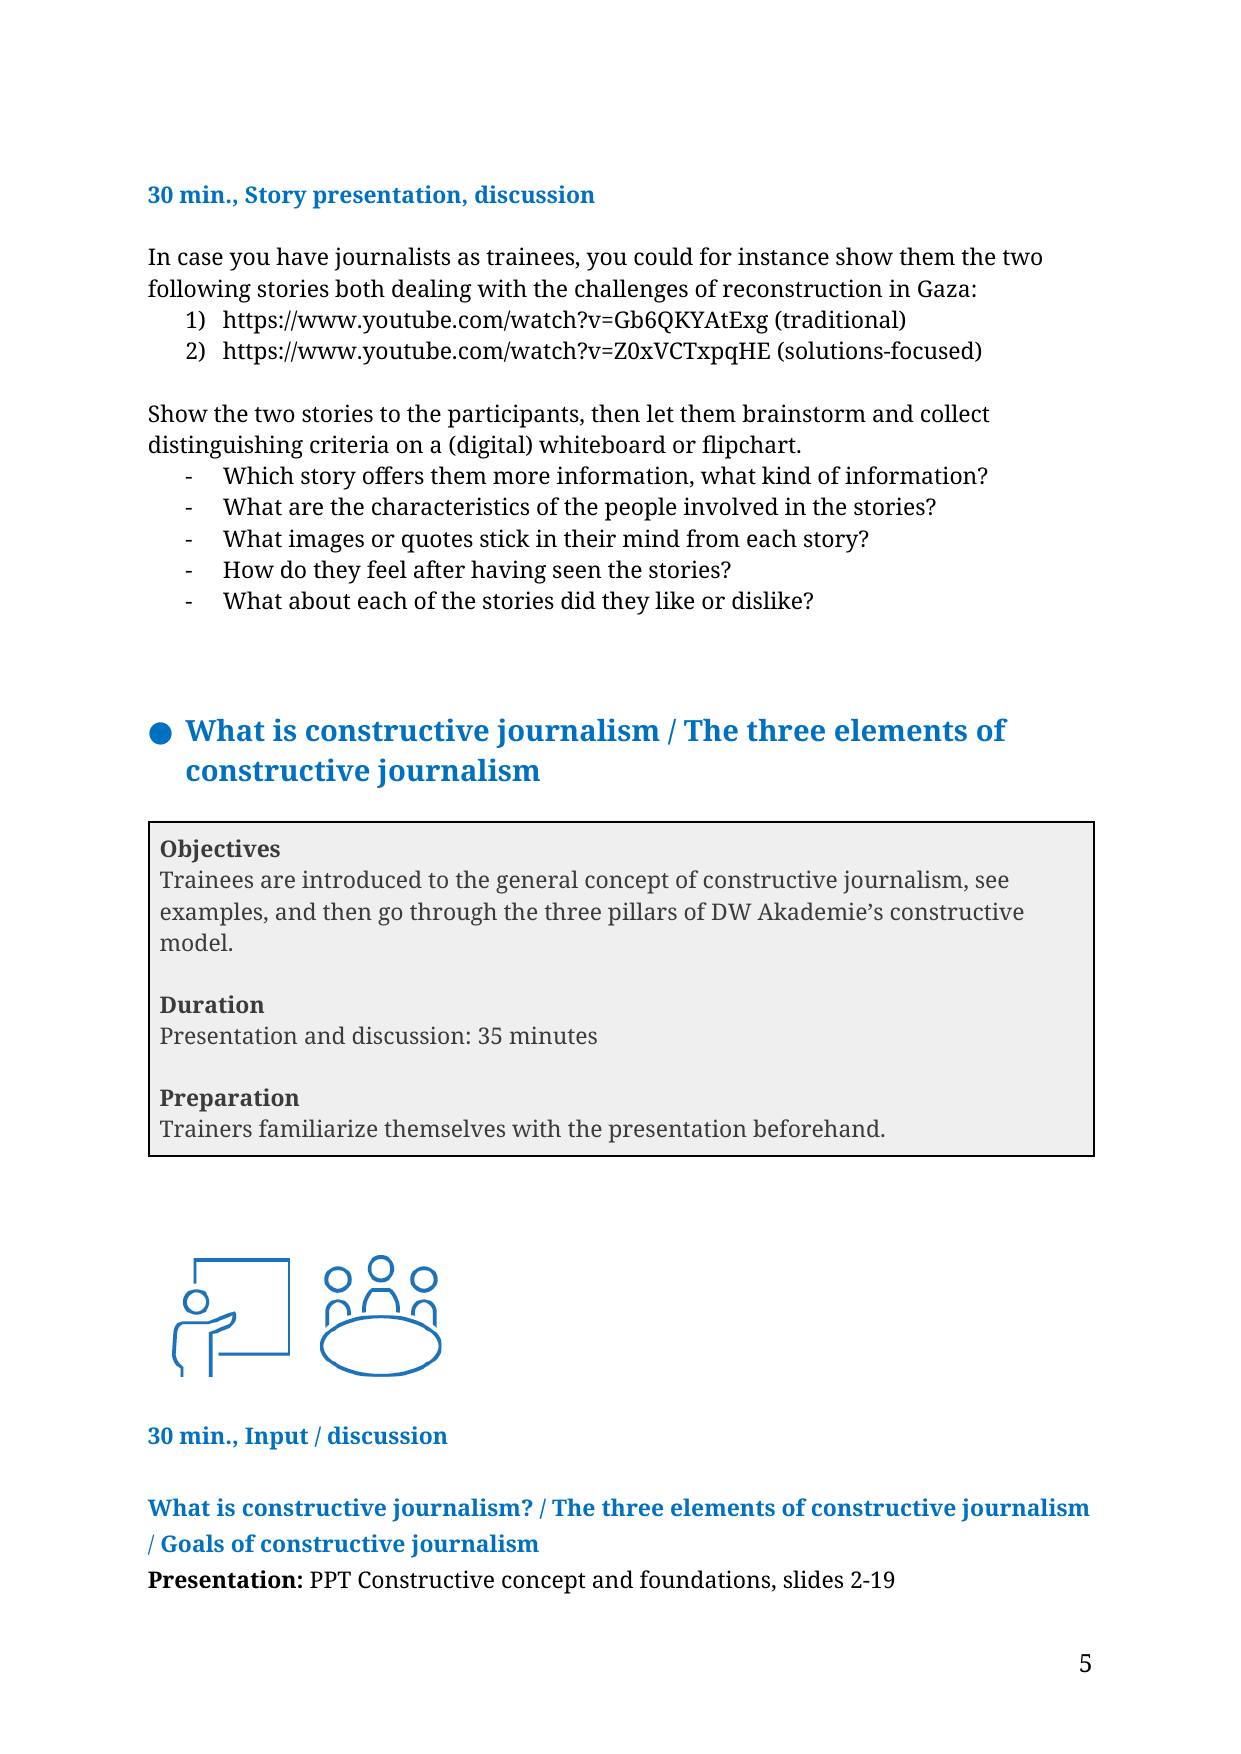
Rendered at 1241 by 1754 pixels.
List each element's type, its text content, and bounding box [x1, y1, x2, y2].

text In case you have journalists as trainees, you could for instance show them the two following stories both dealing with the challenges of reconstruction in Gaza: [148, 241, 1093, 304]
list https://www.youtube.com/watch?v=Z0xVCTxpqHE (solutions-focused) [185, 335, 1093, 366]
list What about each of the stories did they like or dislike? [185, 585, 1093, 616]
text 30 min., Story presentation, discussion [148, 179, 1093, 210]
table_header Objectives Trainees are introduced to the general concept of constructive journalism, see examples, and then go through the three pillars of DW Akademie’s constructive model. Duration Presentation and discussion: 35 minutes Preparation Trainers familiarize themselves with the presentation beforehand. [150, 823, 1093, 1155]
list What are the characteristics of the people involved in the stories? [185, 491, 1093, 523]
list How do they feel after having seen the stories? [185, 554, 1093, 585]
text Show the two stories to the participants, then let them brainstorm and collect distinguishing criteria on a (digital) whiteboard or flipchart. [148, 398, 1093, 460]
list Which story offers them more information, what kind of information? [185, 460, 1093, 491]
picture [171, 1258, 290, 1377]
text 30 min., Input / discussion [148, 1420, 1093, 1451]
picture [319, 1255, 442, 1377]
list https://www.youtube.com/watch?v=Gb6QKYAtExg (traditional) [185, 304, 1093, 335]
list What images or quotes stick in their mind from each story? [185, 523, 1093, 554]
text Presentation: PPT Constructive concept and foundations, slides 2-19 [148, 1563, 1093, 1595]
list What is constructive journalism / The three elements of constructive journalism [148, 710, 1093, 789]
text What is constructive journalism? / The three elements of constructive journalism / Goals of constructive journalism [148, 1492, 1093, 1559]
